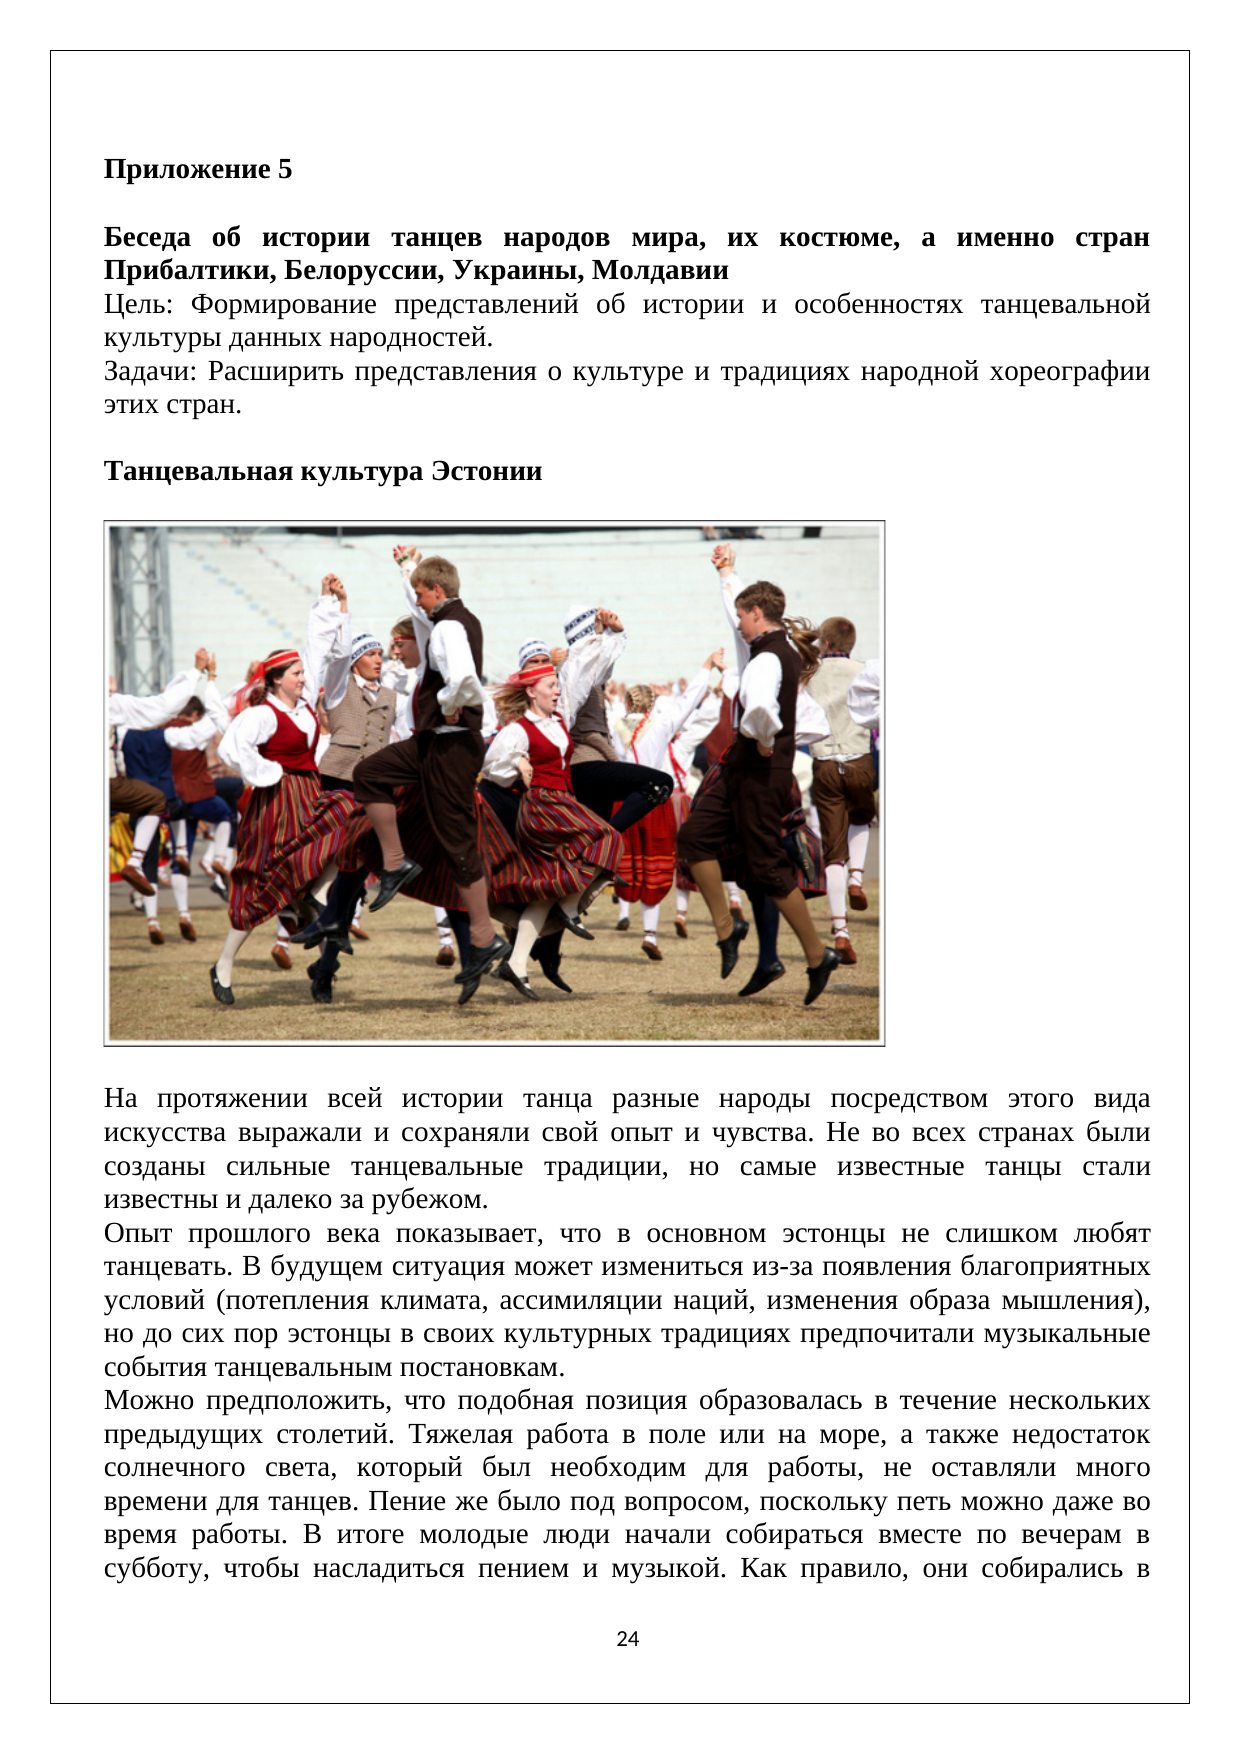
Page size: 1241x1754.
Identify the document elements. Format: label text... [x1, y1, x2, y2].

text На протяжении всей истории танца разные народы посредством этого вида искусства выражали и сохраняли свой опыт и чувства. Не во всех странах были созданы сильные танцевальные традиции, но самые известные танцы стали известны и далеко за рубежом. [103, 1081, 1152, 1215]
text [103, 1382, 1152, 1584]
text Приложение 5 [103, 152, 1152, 185]
text Танцевальная культура Эстонии [103, 453, 1152, 487]
picture [103, 520, 886, 1047]
text Опыт прошлого века показывает, что в основном эстонцы не слишком любят танцевать. В будущем ситуация может измениться из-за появления благоприятных условий (потепления климата, ассимиляции наций, изменения образа мышления), но до сих пор эстонцы в своих культурных традициях предпочитали музыкальные события танцевальным постановкам. [103, 1215, 1152, 1382]
text Цель: Формирование представлений об истории и особенностях танцевальной культуры данных народностей. [103, 286, 1152, 353]
text Задачи: Расширить представления о культуре и традициях народной хореографии этих стран. [103, 353, 1152, 420]
text Беседа об истории танцев народов мира, их костюме, а именно стран Прибалтики, Белоруссии, Украины, Молдавии [103, 219, 1152, 286]
